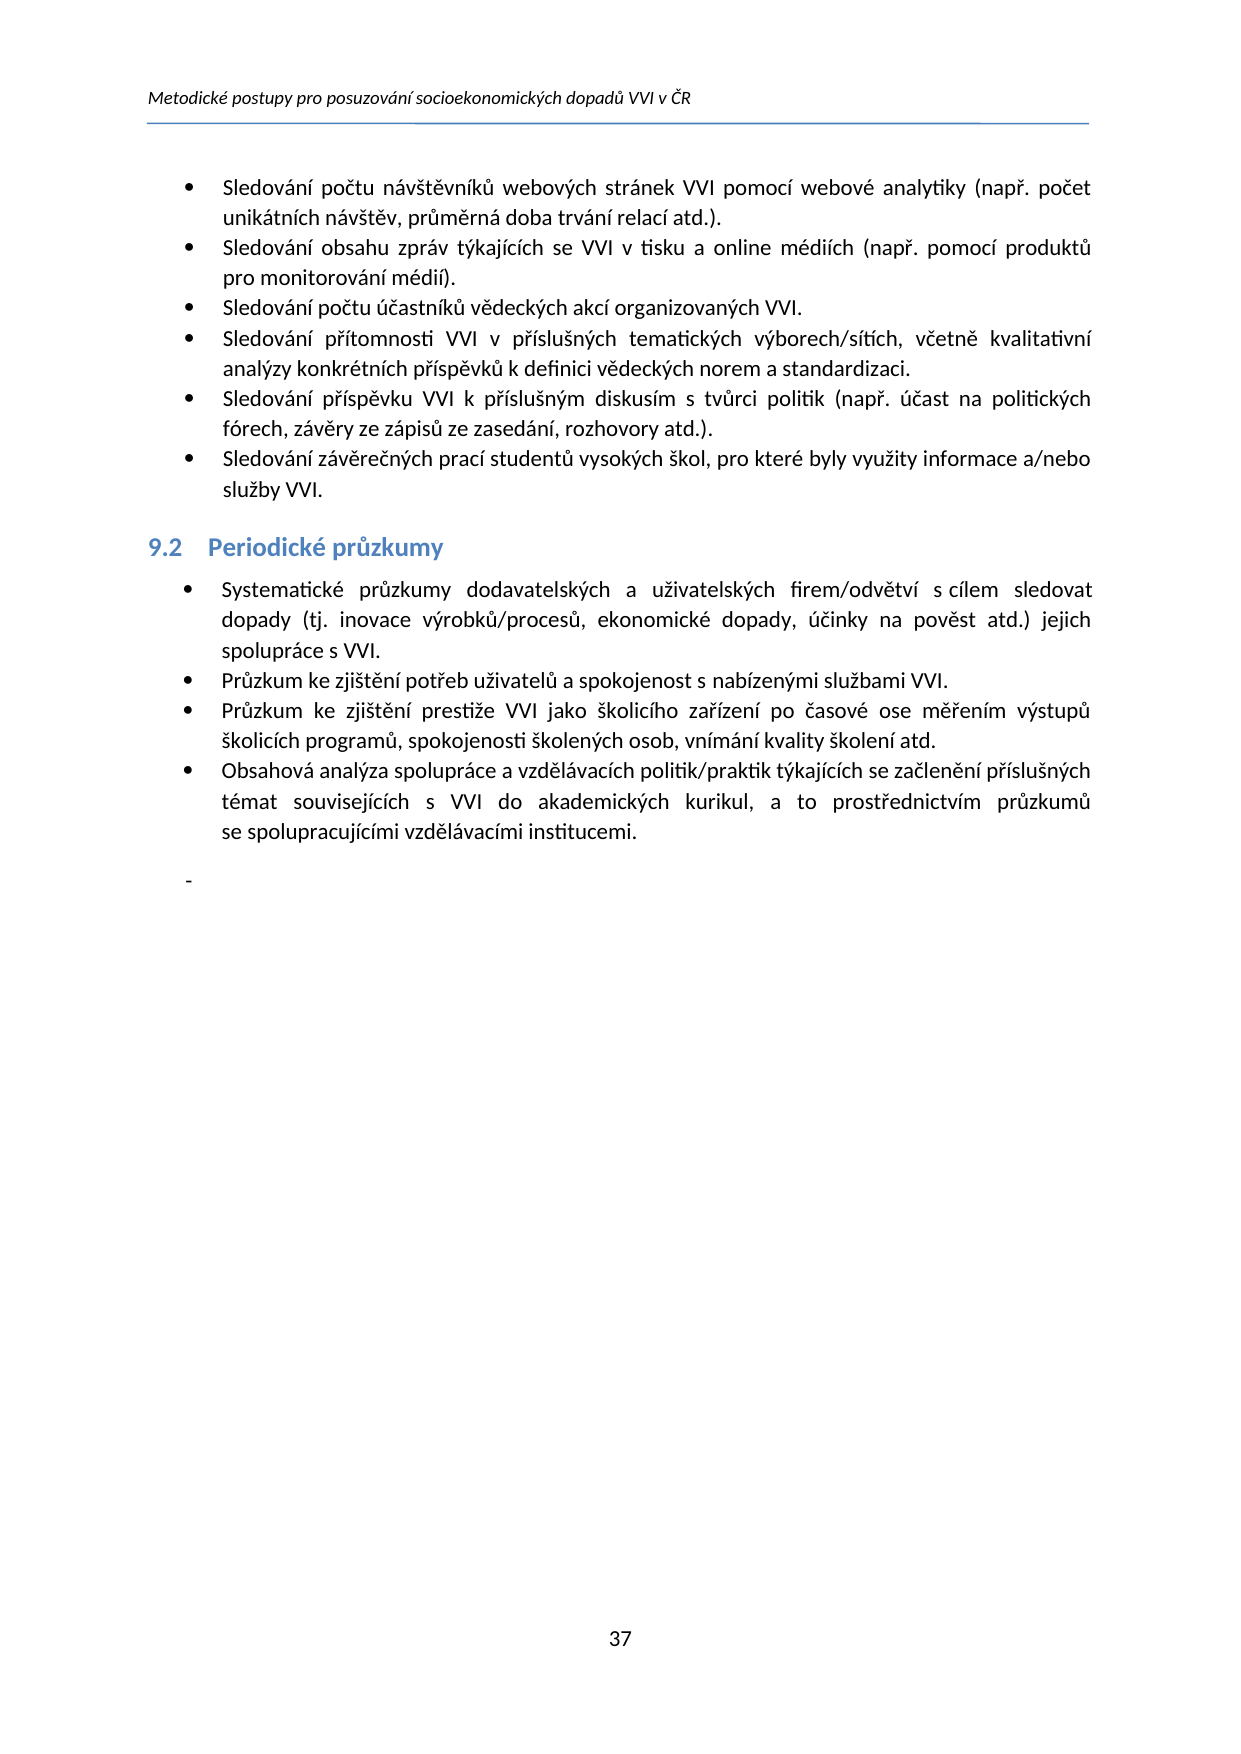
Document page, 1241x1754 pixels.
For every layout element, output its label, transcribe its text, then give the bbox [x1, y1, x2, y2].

list Sledování počtu návštěvníků webových stránek VVI pomocí webové analytiky (např. počet unikátních návštěv, průměrná doba trvání relací atd.). [185, 173, 1093, 231]
list Průzkum ke zjištění prestiže VVI jako školicího zařízení po časové ose měřením výstupů školicích programů, spokojenosti školených osob, vnímání kvality školení atd. [184, 696, 1093, 754]
list Obsahová analýza spolupráce a vzdělávacích politik/praktik týkajících se začlenění příslušných témat souvisejících s VVI do akademických kurikul, a to prostřednictvím průzkumů se spolupracujícími vzdělávacími institucemi. [184, 757, 1093, 845]
list Sledování obsahu zpráv týkajících se VVI v tisku a online médiích (např. pomocí produktů pro monitorování médií). [185, 233, 1093, 291]
list Sledování závěrečných prací studentů vysokých škol, pro které byly využity informace a/nebo služby VVI. [185, 444, 1093, 503]
list Systematické průzkumy dodavatelských a uživatelských firem/odvětví s cílem sledovat dopady (tj. inovace výrobků/procesů, ekonomické dopady, účinky na pověst atd.) jejich spolupráce s VVI. [184, 575, 1093, 664]
list Sledování počtu účastníků vědeckých akcí organizovaných VVI. [185, 293, 1093, 321]
list Sledování příspěvku VVI k příslušným diskusím s tvůrci politik (např. účast na politických fórech, závěry ze zápisů ze zasedání, rozhovory atd.). [185, 384, 1093, 442]
subtitle Periodické průzkumy [148, 530, 1093, 563]
list Průzkum ke zjištění potřeb uživatelů a spokojenost s nabízenými službami VVI. [184, 666, 1093, 694]
list Sledování přítomnosti VVI v příslušných tematických výborech/sítích, včetně kvalitativní analýzy konkrétních příspěvků k definici vědeckých norem a standardizaci. [185, 324, 1093, 382]
